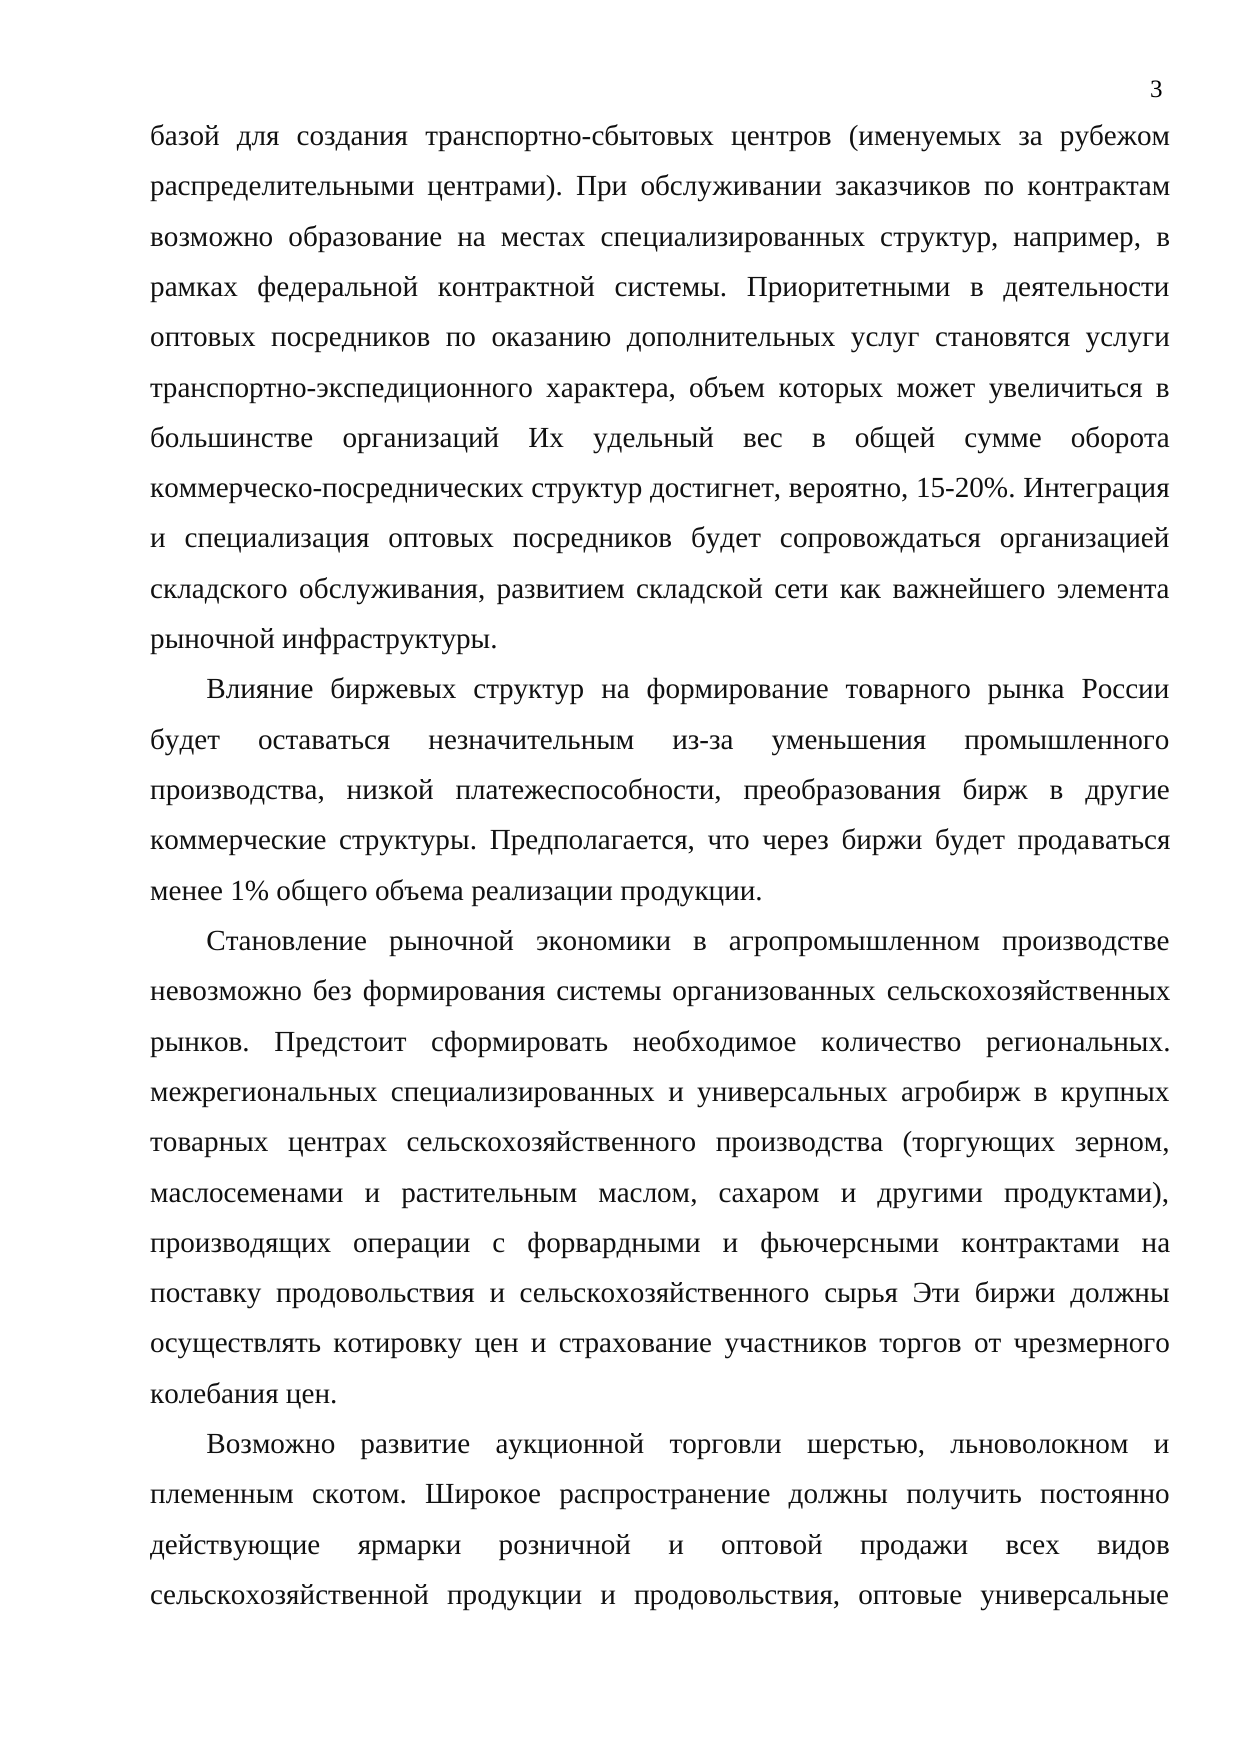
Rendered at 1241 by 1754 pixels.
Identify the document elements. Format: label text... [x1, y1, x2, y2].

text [150, 1426, 1170, 1611]
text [150, 118, 1170, 655]
text Влияние биржевых структур на формирование товарного рынка России будет оставаться незначительным из-за уменьшения промышленного производства, низкой платежеспособности, преобразования бирж в другие коммерческие структуры. Предполагается, что через биржи будет продаваться менее 1% общего объема реализации продукции. [150, 672, 1170, 906]
text Становление рыночной экономики в агропромышленном производстве невозможно без формирования системы организованных сельскохозяйственных рынков. Предстоит сформировать необходимое количество региональных. межрегиональных специализированных и универсальных агробирж в крупных товарных центрах сельскохозяйственного производства (торгующих зерном, маслосеменами и растительным маслом, сахаром и другими продуктами), производящих операции с форвардными и фьючерсными контрактами на поставку продовольствия и сельскохозяйственного сырья Эти биржи должны осуществлять котировку цен и страхование участников торгов от чрезмерного колебания цен. [150, 923, 1170, 1409]
